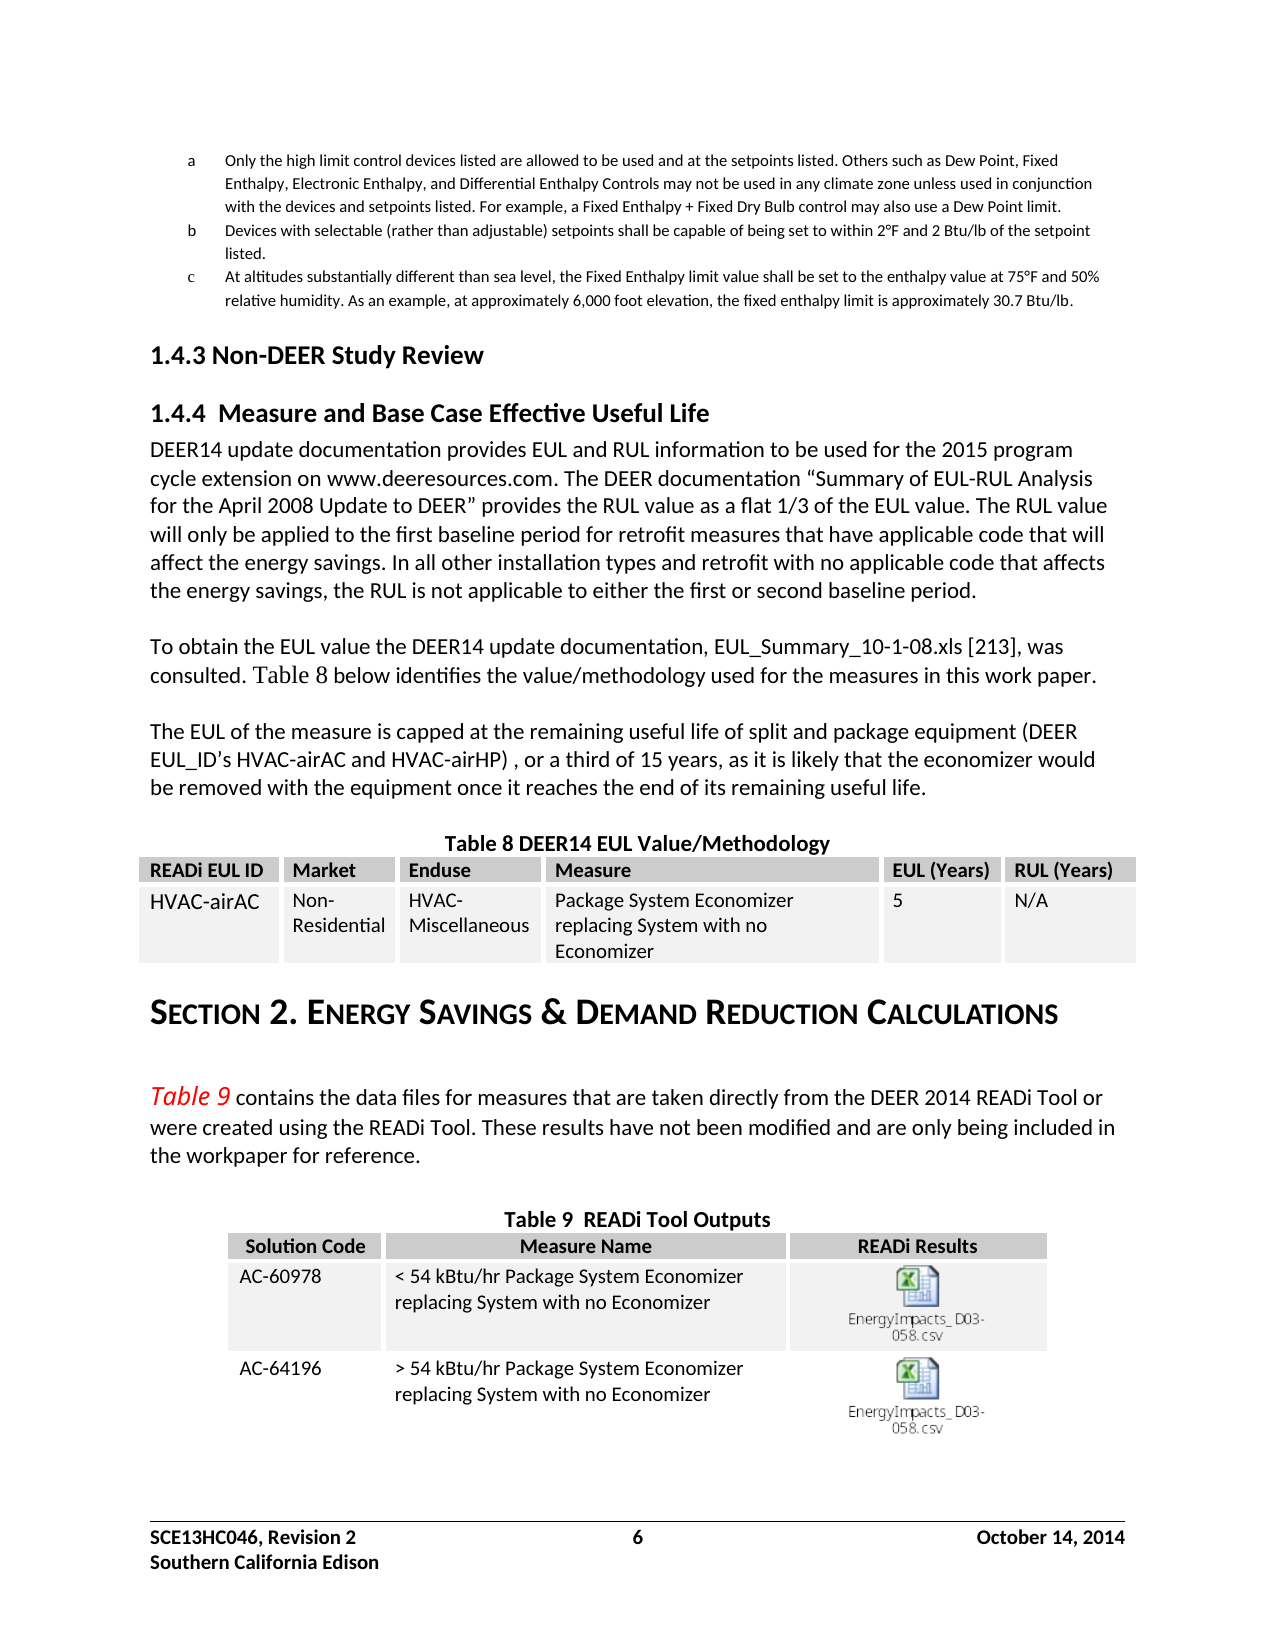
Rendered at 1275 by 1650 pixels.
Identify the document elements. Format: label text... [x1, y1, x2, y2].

table_cell [790, 1263, 1047, 1351]
list At altitudes substantially different than sea level, the Fixed Enthalpy limit value shall be set to the enthalpy value at 75°F and 50% relative humidity. As an example, at approximately 6,000 foot elevation, the fixed enthalpy limit is approximately 30.7 Btu/lb. [187, 267, 1125, 310]
list Only the high limit control devices listed are allowed to be used and at the setpoints listed. Others such as Dew Point, Fixed Enthalpy, Electronic Enthalpy, and Differential Enthalpy Controls may not be used in any climate zone unless used in conjunction with the devices and setpoints listed. For example, a Fixed Enthalpy + Fixed Dry Bulb control may also use a Dew Point limit. [187, 150, 1125, 217]
table_header RUL (Years) [1005, 857, 1136, 882]
text Table 8 DEER14 EUL Value/Methodology [150, 829, 1125, 857]
text Table 9 READi Tool Outputs [150, 1205, 1125, 1233]
table_header Measure [546, 857, 879, 882]
table_header Market [284, 857, 395, 882]
table_header READi EUL ID [139, 857, 279, 882]
text The EUL of the measure is capped at the remaining useful life of split and package equipment (DEER EUL_ID’s HVAC-airAC and HVAC-airHP) , or a third of 15 years, as it is likely that the economizer would be removed with the equipment once it reaches the end of its remaining useful life. [150, 717, 1125, 801]
table_header Measure Name [386, 1233, 786, 1259]
subtitle 1.4.3 Non-DEER Study Review [150, 338, 1125, 371]
table_header Enduse [400, 857, 541, 882]
list Devices with selectable (rather than adjustable) setpoints shall be capable of being set to within 2°F and 2 Btu/lb of the setpoint listed. [187, 220, 1125, 264]
table_cell Non-Residential [284, 887, 395, 963]
text Table 8 contains the data files for measures that are taken directly from the DEER 2014 READi Tool or were created using the READi Tool. These results have not been modified and are only being included in the workpaper for reference. [150, 1079, 1125, 1169]
table_header READi Results [790, 1233, 1047, 1259]
table_cell AC-64196 [228, 1356, 381, 1443]
table_cell HVAC-Miscellaneous [400, 887, 541, 963]
table_cell AC-60978 [228, 1263, 381, 1351]
text To obtain the EUL value the DEER14 update documentation, EUL_Summary_10-1-08.xls [213], was consulted. Table 7 below identifies the value/methodology used for the measures in this work paper. [150, 632, 1125, 689]
table_cell < 54 kBtu/hr Package System Economizer replacing System with no Economizer [386, 1263, 786, 1351]
text DEER14 update documentation provides EUL and RUL information to be used for the 2015 program cycle extension on www.deeresources.com. The DEER documentation “Summary of EUL-RUL Analysis for the April 2008 Update to DEER” provides the RUL value as a flat 1/3 of the EUL value. The RUL value will only be applied to the first baseline period for retrofit measures that have applicable code that will affect the energy savings. In all other installation types and retrofit with no applicable code that affects the energy savings, the RUL is not applicable to either the first or second baseline period. [150, 436, 1125, 604]
subtitle 1.4.4 Measure and Base Case Effective Useful Life [150, 396, 1125, 429]
table_cell N/A [1005, 887, 1136, 963]
table_cell > 54 kBtu/hr Package System Economizer replacing System with no Economizer [386, 1356, 786, 1443]
table_header Solution Code [228, 1233, 381, 1259]
table_cell Package System Economizer replacing System with no Economizer [546, 887, 879, 963]
subtitle Section 2. Energy Savings & Demand Reduction Calculations [150, 988, 1125, 1034]
table_header EUL (Years) [884, 857, 1001, 882]
table_cell [790, 1356, 1047, 1443]
table_cell 5 [884, 887, 1001, 963]
table_cell HVAC-airAC [139, 887, 279, 963]
